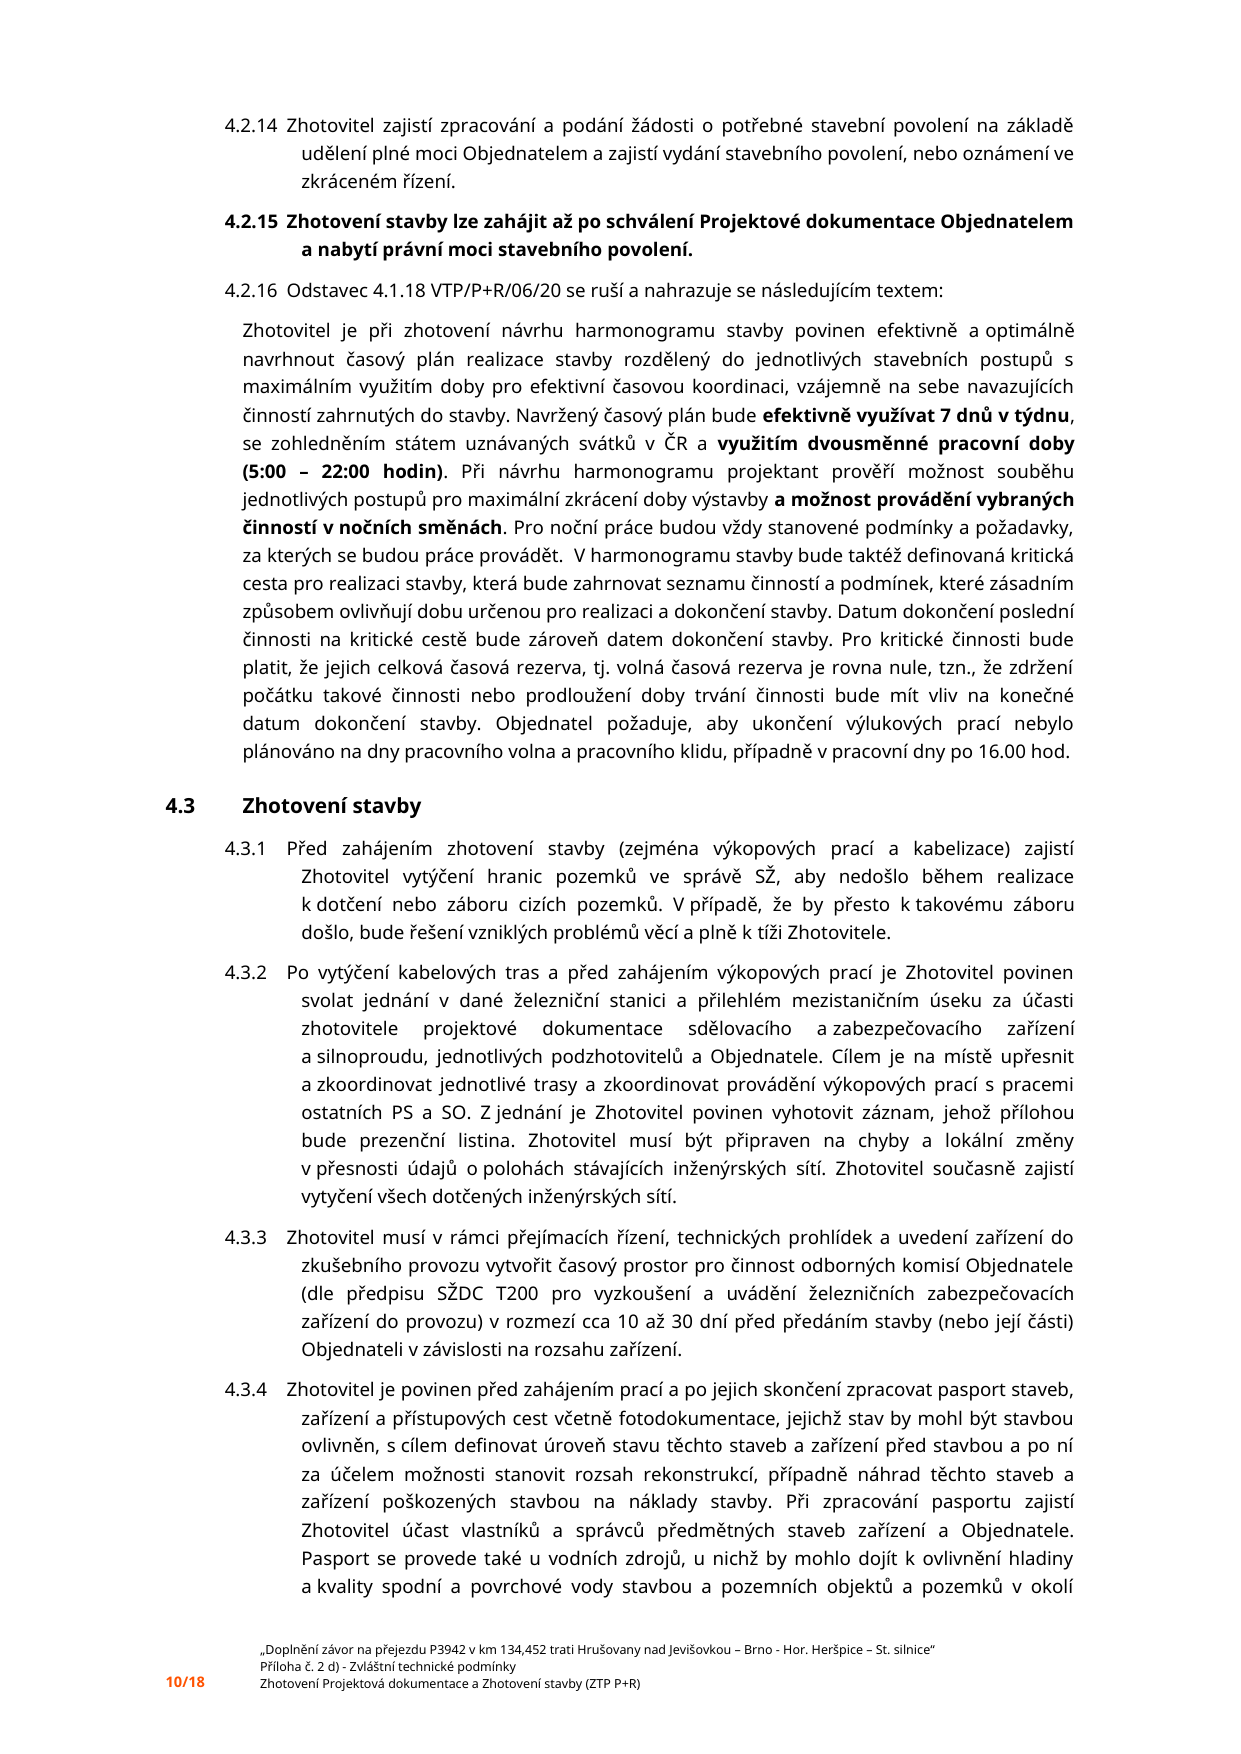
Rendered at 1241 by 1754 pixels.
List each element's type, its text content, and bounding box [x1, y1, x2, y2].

text Zhotovitel zajistí zpracování a podání žádosti o potřebné stavební povolení na základě udělení plné moci Objednatelem a zajistí vydání stavebního povolení, nebo oznámení ve zkráceném řízení. [224, 112, 1075, 194]
text Zhotovitel je při zhotovení návrhu harmonogramu stavby povinen efektivně a optimálně navrhnout časový plán realizace stavby rozdělený do jednotlivých stavebních postupů s maximálním využitím doby pro efektivní časovou koordinaci, vzájemně na sebe navazujících činností zahrnutých do stavby. Navržený časový plán bude efektivně využívat 7 dnů v týdnu, se zohledněním státem uznávaných svátků v ČR a využitím dvousměnné pracovní doby (5:00 – 22:00 hodin). Při návrhu harmonogramu projektant prověří možnost souběhu jednotlivých postupů pro maximální zkrácení doby výstavby a možnost provádění vybraných činností v nočních směnách. Pro noční práce budou vždy stanovené podmínky a požadavky, za kterých se budou práce provádět. V harmonogramu stavby bude taktéž definovaná kritická cesta pro realizaci stavby, která bude zahrnovat seznamu činností a podmínek, které zásadním způsobem ovlivňují dobu určenou pro realizaci a dokončení stavby. Datum dokončení poslední činnosti na kritické cestě bude zároveň datem dokončení stavby. Pro kritické činnosti bude platit, že jejich celková časová rezerva, tj. volná časová rezerva je rovna nule, tzn., že zdržení počátku takové činnosti nebo prodloužení doby trvání činnosti bude mít vliv na konečné datum dokončení stavby. Objednatel požaduje, aby ukončení výlukových prací nebylo plánováno na dny pracovního volna a pracovního klidu, případně v pracovní dny po 16.00 hod. [242, 318, 1075, 764]
text Odstavec 4.1.18 VTP/P+R/06/20 se ruší a nahrazuje se následujícím textem: [224, 277, 1075, 303]
text Zhotovitel musí v rámci přejímacích řízení, technických prohlídek a uvedení zařízení do zkušebního provozu vytvořit časový prostor pro činnost odborných komisí Objednatele (dle předpisu SŽDC T200 pro vyzkoušení a uvádění železničních zabezpečovacích zařízení do provozu) v rozmezí cca 10 až 30 dní před předáním stavby (nebo její části) Objednateli v závislosti na rozsahu zařízení. [224, 1224, 1075, 1362]
text Zhotovení stavby [165, 791, 1075, 819]
text Před zahájením zhotovení stavby (zejména výkopových prací a kabelizace) zajistí Zhotovitel vytýčení hranic pozemků ve správě SŽ, aby nedošlo během realizace k dotčení nebo záboru cizích pozemků. V případě, že by přesto k takovému záboru došlo, bude řešení vzniklých problémů věcí a plně k tíži Zhotovitele. [224, 835, 1075, 944]
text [224, 1377, 1075, 1598]
text Po vytýčení kabelových tras a před zahájením výkopových prací je Zhotovitel povinen svolat jednání v dané železniční stanici a přilehlém mezistaničním úseku za účasti zhotovitele projektové dokumentace sdělovacího a zabezpečovacího zařízení a silnoproudu, jednotlivých podzhotovitelů a Objednatele. Cílem je na místě upřesnit a zkoordinovat jednotlivé trasy a zkoordinovat provádění výkopových prací s pracemi ostatních PS a SO. Z jednání je Zhotovitel povinen vyhotovit záznam, jehož přílohou bude prezenční listina. Zhotovitel musí být připraven na chyby a lokální změny v přesnosti údajů o polohách stávajících inženýrských sítí. Zhotovitel současně zajistí vytyčení všech dotčených inženýrských sítí. [224, 959, 1075, 1209]
text Zhotovení stavby lze zahájit až po schválení Projektové dokumentace Objednatelem a nabytí právní moci stavebního povolení. [224, 209, 1075, 262]
